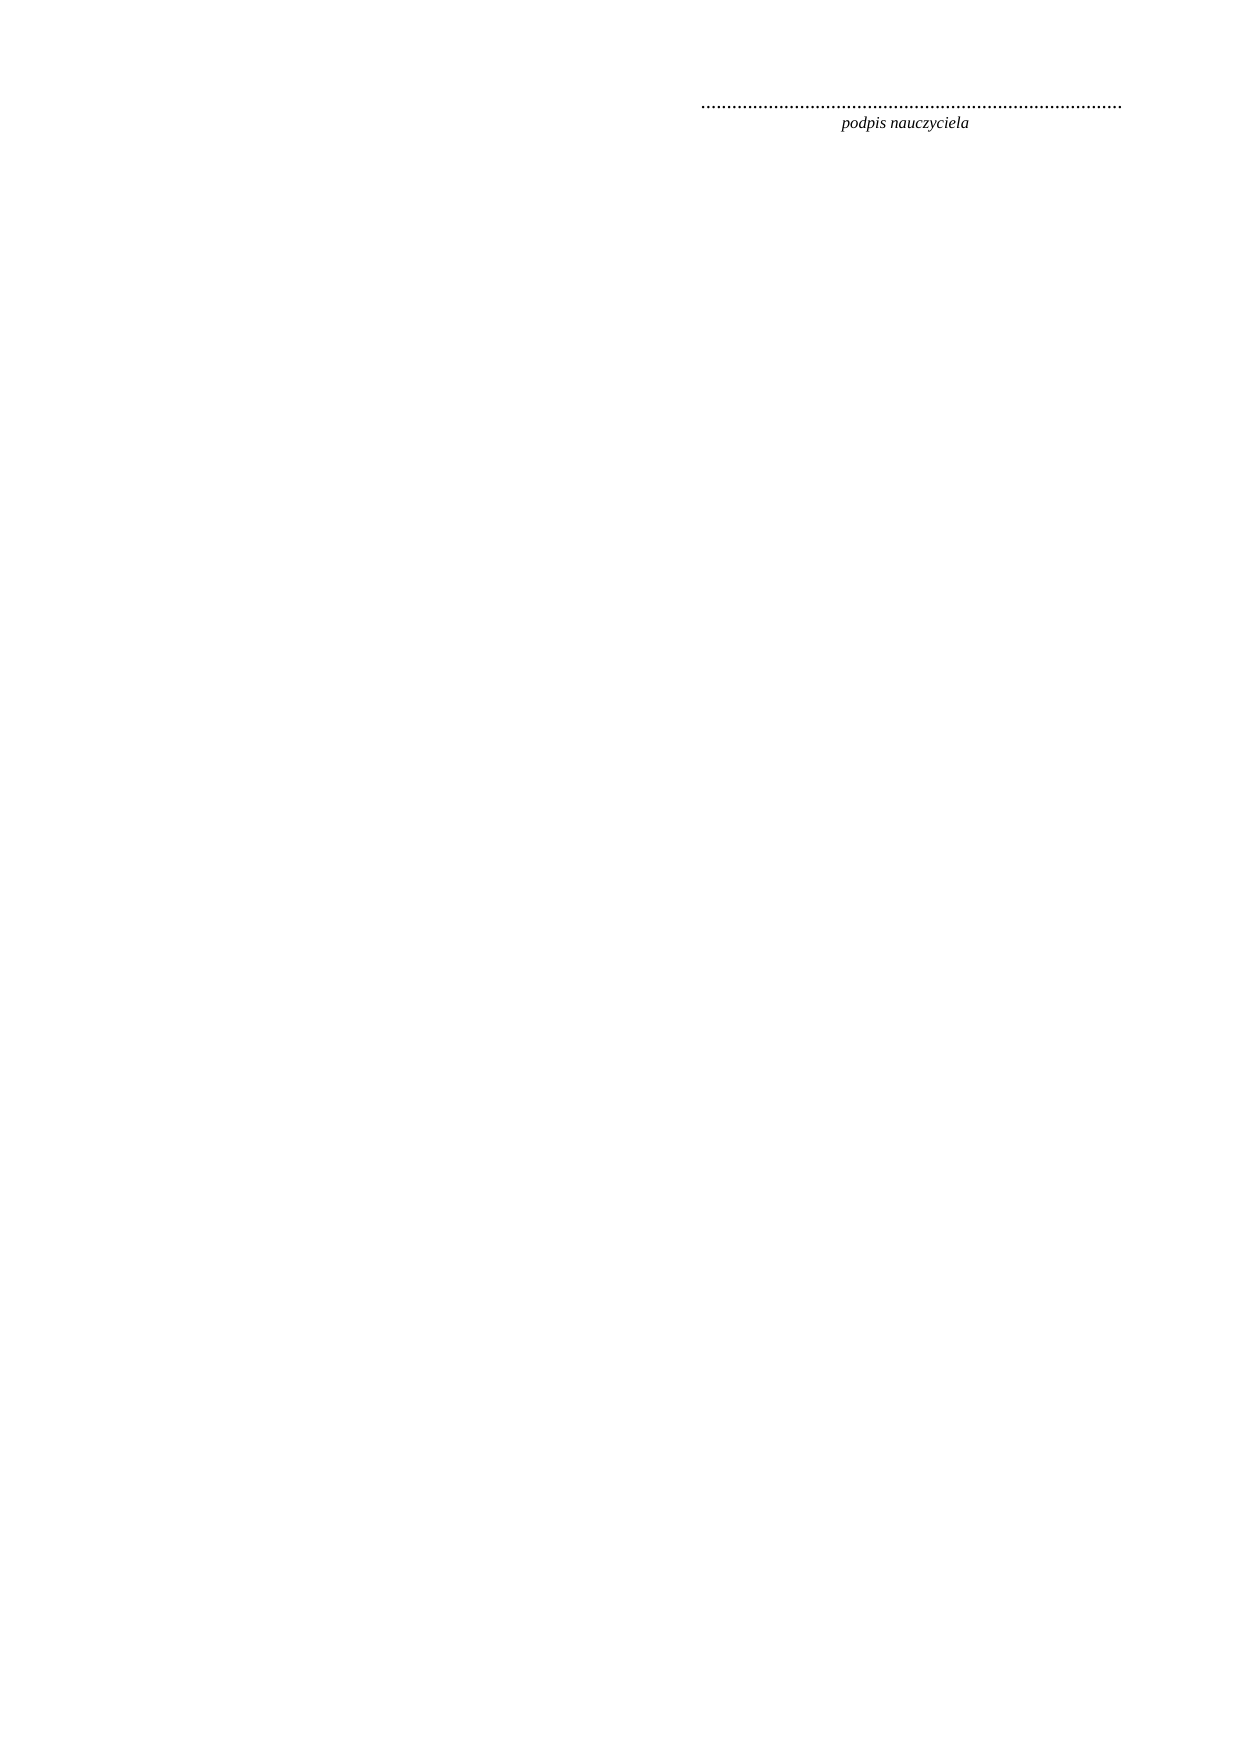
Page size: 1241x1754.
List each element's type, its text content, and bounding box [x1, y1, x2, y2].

text ................................................................................. [561, 89, 1122, 113]
text podpis nauczyciela [561, 113, 1122, 132]
